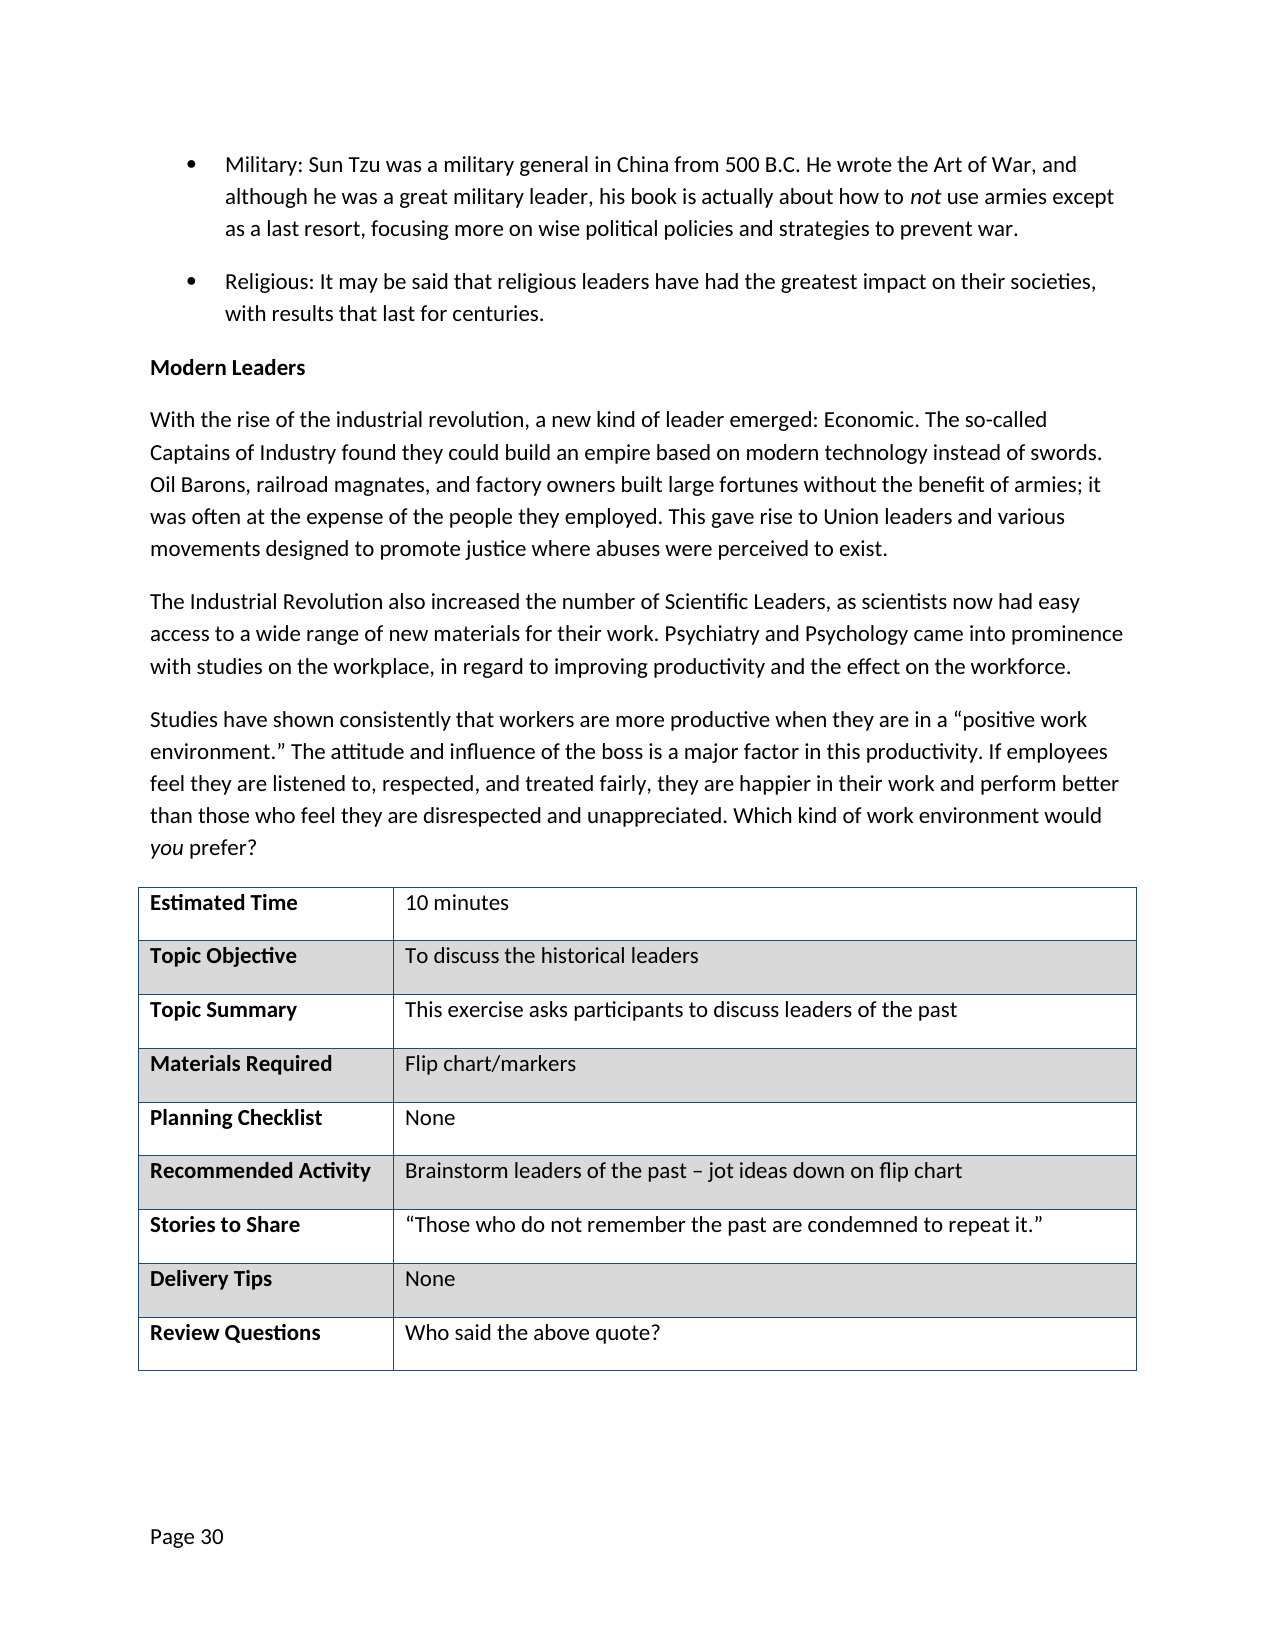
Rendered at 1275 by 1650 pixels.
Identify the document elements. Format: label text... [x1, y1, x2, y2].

table_cell Delivery Tips [139, 1264, 393, 1317]
table_cell Flip chart/markers [394, 1049, 1136, 1102]
table_cell Brainstorm leaders of the past – jot ideas down on flip chart [394, 1156, 1136, 1209]
text Studies have shown consistently that workers are more productive when they are in a “positive work environment.” The attitude and influence of the boss is a major factor in this productivity. If employees feel they are listened to, respected, and treated fairly, they are happier in their work and perform better than those who feel they are disrespected and unappreciated. Which kind of work environment would you prefer? [150, 705, 1125, 862]
table_cell None [394, 1103, 1136, 1155]
table_cell Materials Required [139, 1049, 393, 1102]
table_cell This exercise asks participants to discuss leaders of the past [394, 995, 1136, 1048]
text Military: Sun Tzu was a military general in China from 500 B.C. He wrote the Art of War, and although he was a great military leader, his book is actually about how to not use armies except as a last resort, focusing more on wise political policies and strategies to prevent war. [187, 150, 1125, 242]
table_cell To discuss the historical leaders [394, 941, 1136, 994]
table_cell Stories to Share [139, 1210, 393, 1263]
text With the rise of the industrial revolution, a new kind of leader emerged: Economic. The so-called Captains of Industry found they could build an empire based on modern technology instead of swords. Oil Barons, railroad magnates, and factory owners built large fortunes without the benefit of armies; it was often at the expense of the people they employed. This gave rise to Union leaders and various movements designed to promote justice where abuses were perceived to exist. [150, 406, 1125, 562]
text Modern Leaders [150, 353, 1125, 381]
table_cell Topic Summary [139, 995, 393, 1048]
table_cell “Those who do not remember the past are condemned to repeat it.” [394, 1210, 1136, 1263]
table_header Estimated Time [139, 888, 393, 940]
table_cell Topic Objective [139, 941, 393, 994]
table_cell Recommended Activity [139, 1156, 393, 1209]
text Religious: It may be said that religious leaders have had the greatest impact on their societies, with results that last for centuries. [187, 267, 1125, 328]
table_header 10 minutes [394, 888, 1136, 940]
table_cell Planning Checklist [139, 1103, 393, 1155]
table_cell Who said the above quote? [394, 1318, 1136, 1370]
table_cell None [394, 1264, 1136, 1317]
table_cell Review Questions [139, 1318, 393, 1370]
text The Industrial Revolution also increased the number of Scientific Leaders, as scientists now had easy access to a wide range of new materials for their work. Psychiatry and Psychology came into prominence with studies on the workplace, in regard to improving productivity and the effect on the workforce. [150, 587, 1125, 680]
